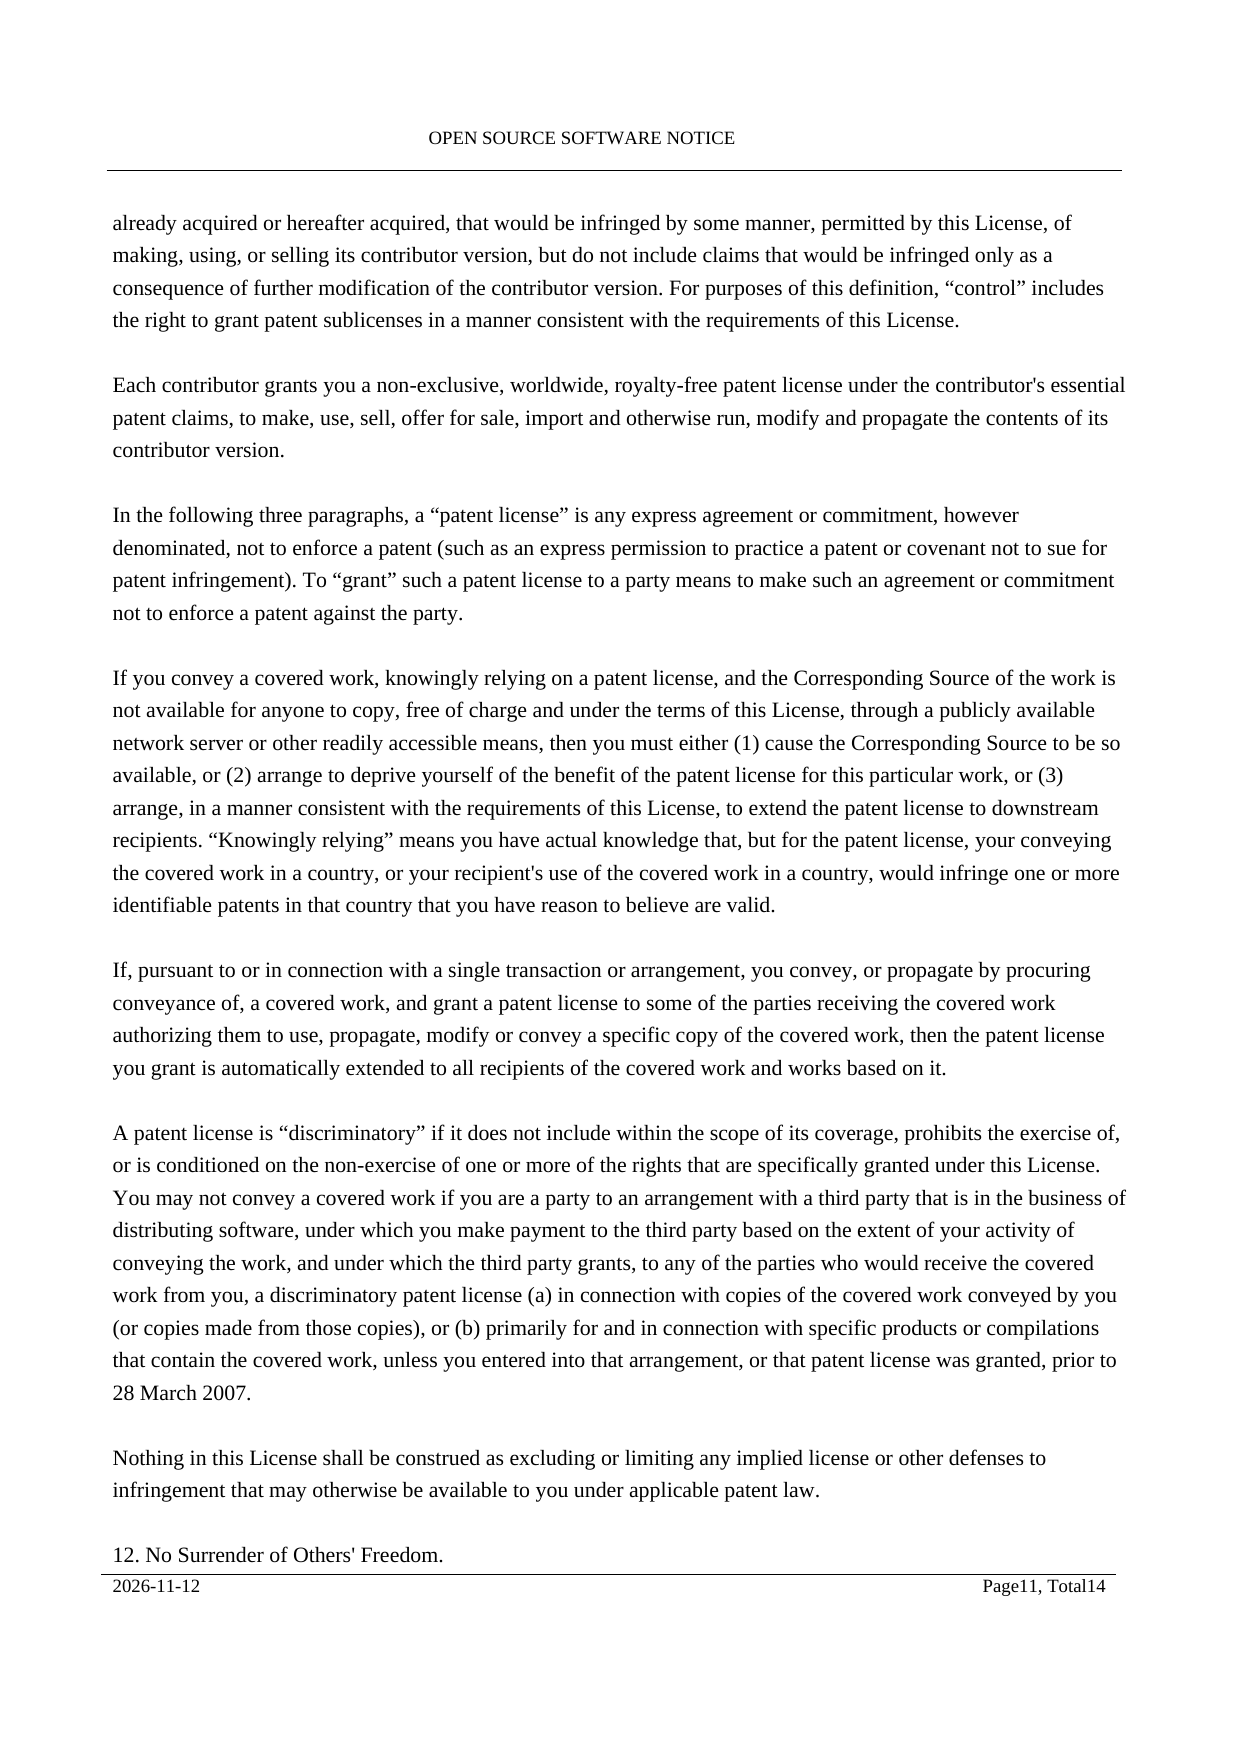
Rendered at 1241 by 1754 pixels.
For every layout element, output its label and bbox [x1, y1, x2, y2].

text [112, 206, 1128, 1571]
